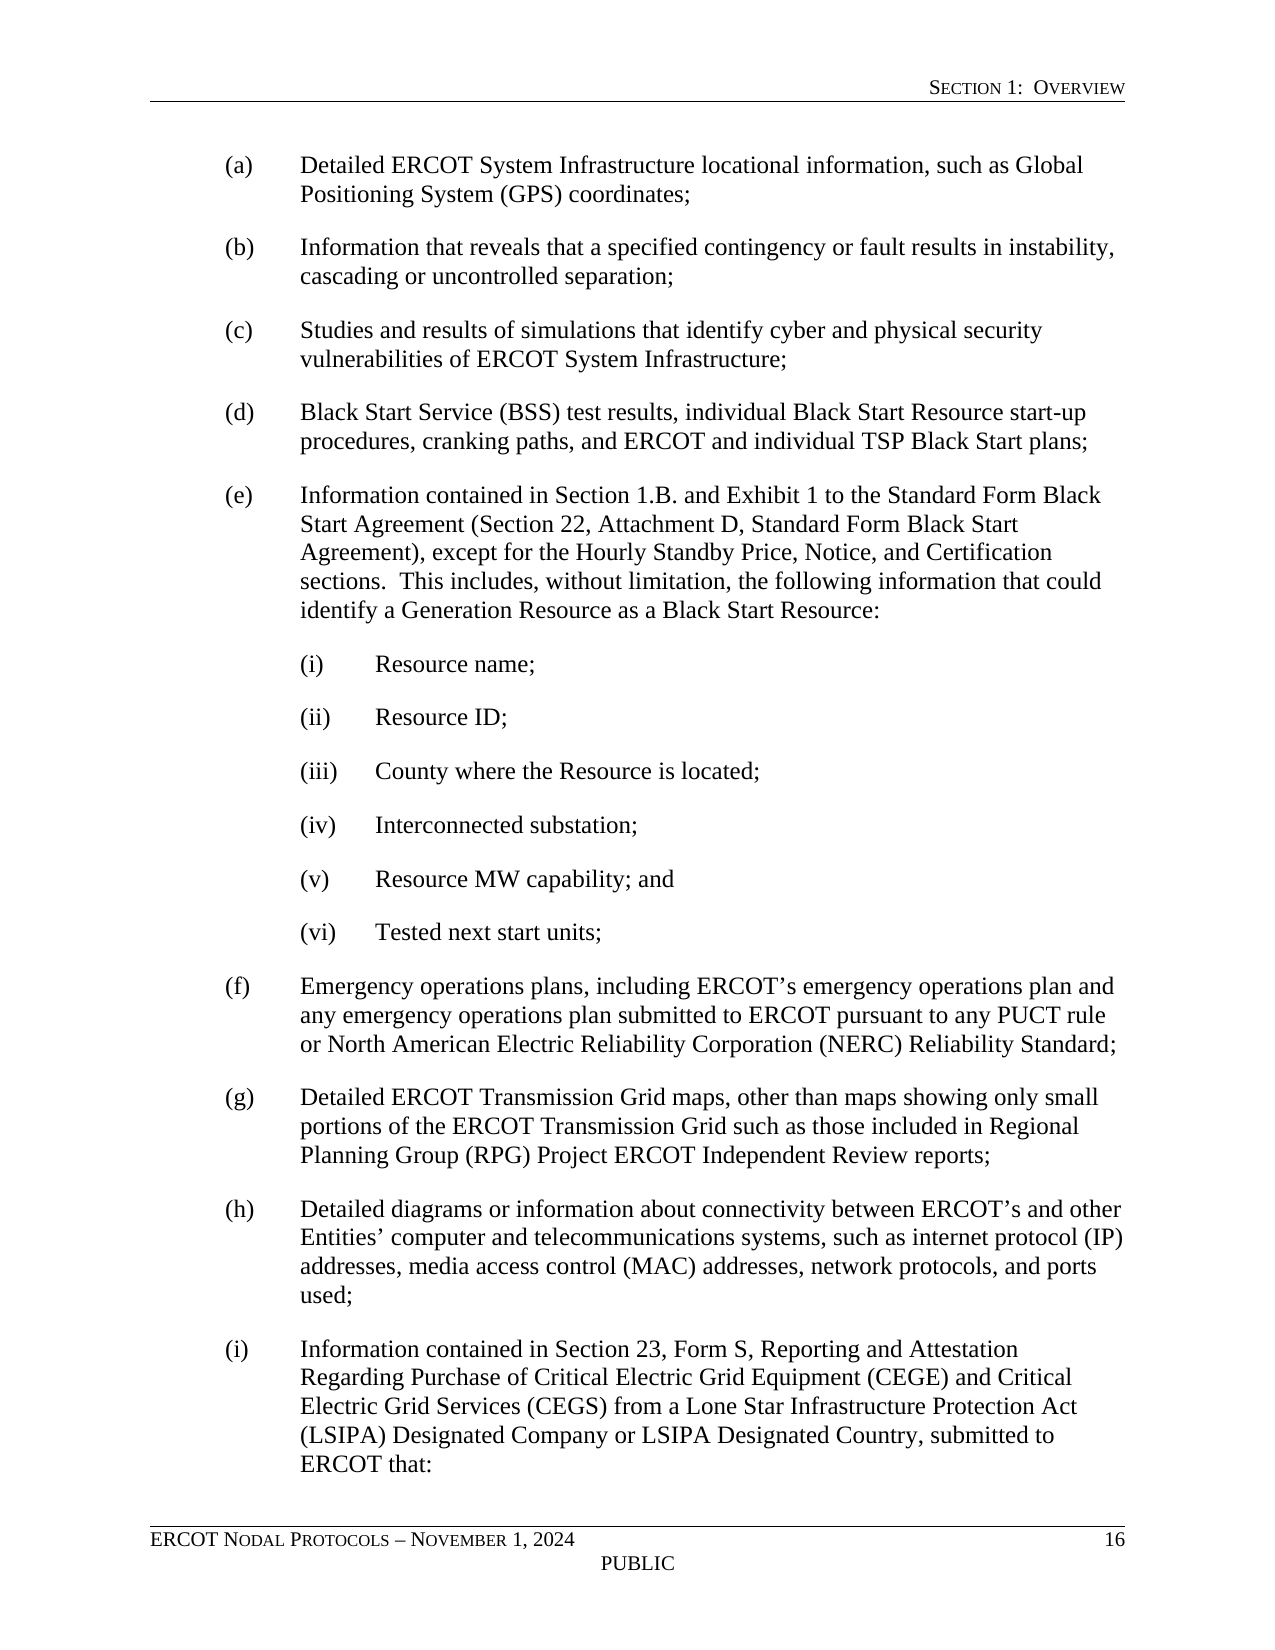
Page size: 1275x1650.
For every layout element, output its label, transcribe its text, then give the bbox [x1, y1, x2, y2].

text (ii) Resource ID; [300, 702, 1125, 731]
text (i) Resource name; [300, 649, 1125, 677]
list (f) Emergency operations plans, including ERCOT’s emergency operations plan and any emergency operations plan submitted to ERCOT pursuant to any PUCT rule or North American Electric Reliability Corporation (NERC) Reliability Standard; [225, 971, 1125, 1057]
text (i) Information contained in Section 23, Form S, Reporting and Attestation Regarding Purchase of Critical Electric Grid Equipment (CEGE) and Critical Electric Grid Services (CEGS) from a Lone Star Infrastructure Protection Act (LSIPA) Designated Company or LSIPA Designated Country, submitted to ERCOT that: [225, 1334, 1125, 1477]
text (iii) County where the Resource is located; [300, 756, 1125, 785]
text (vi) Tested next start units; [300, 917, 1125, 946]
list (a) Detailed ERCOT System Infrastructure locational information, such as Global Positioning System (GPS) coordinates; [225, 150, 1125, 207]
text (e) Information contained in Section 1.B. and Exhibit 1 to the Standard Form Black Start Agreement (Section 22, Attachment D, Standard Form Black Start Agreement), except for the Hourly Standby Price, Notice, and Certification sections. This includes, without limitation, the following information that could identify a Generation Resource as a Black Start Resource: [225, 480, 1125, 624]
list (h) Detailed diagrams or information about connectivity between ERCOT’s and other Entities’ computer and telecommunications systems, such as internet protocol (IP) addresses, media access control (MAC) addresses, network protocols, and ports used; [225, 1194, 1125, 1309]
list (c) Studies and results of simulations that identify cyber and physical security vulnerabilities of ERCOT System Infrastructure; [225, 315, 1125, 372]
text (v) Resource MW capability; and [300, 864, 1125, 892]
text (iv) Interconnected substation; [300, 810, 1125, 839]
list (b) Information that reveals that a specified contingency or fault results in instability, cascading or uncontrolled separation; [225, 232, 1125, 290]
list (g) Detailed ERCOT Transmission Grid maps, other than maps showing only small portions of the ERCOT Transmission Grid such as those included in Regional Planning Group (RPG) Project ERCOT Independent Review reports; [225, 1082, 1125, 1169]
list (d) Black Start Service (BSS) test results, individual Black Start Resource start-up procedures, cranking paths, and ERCOT and individual TSP Black Start plans; [225, 397, 1125, 455]
